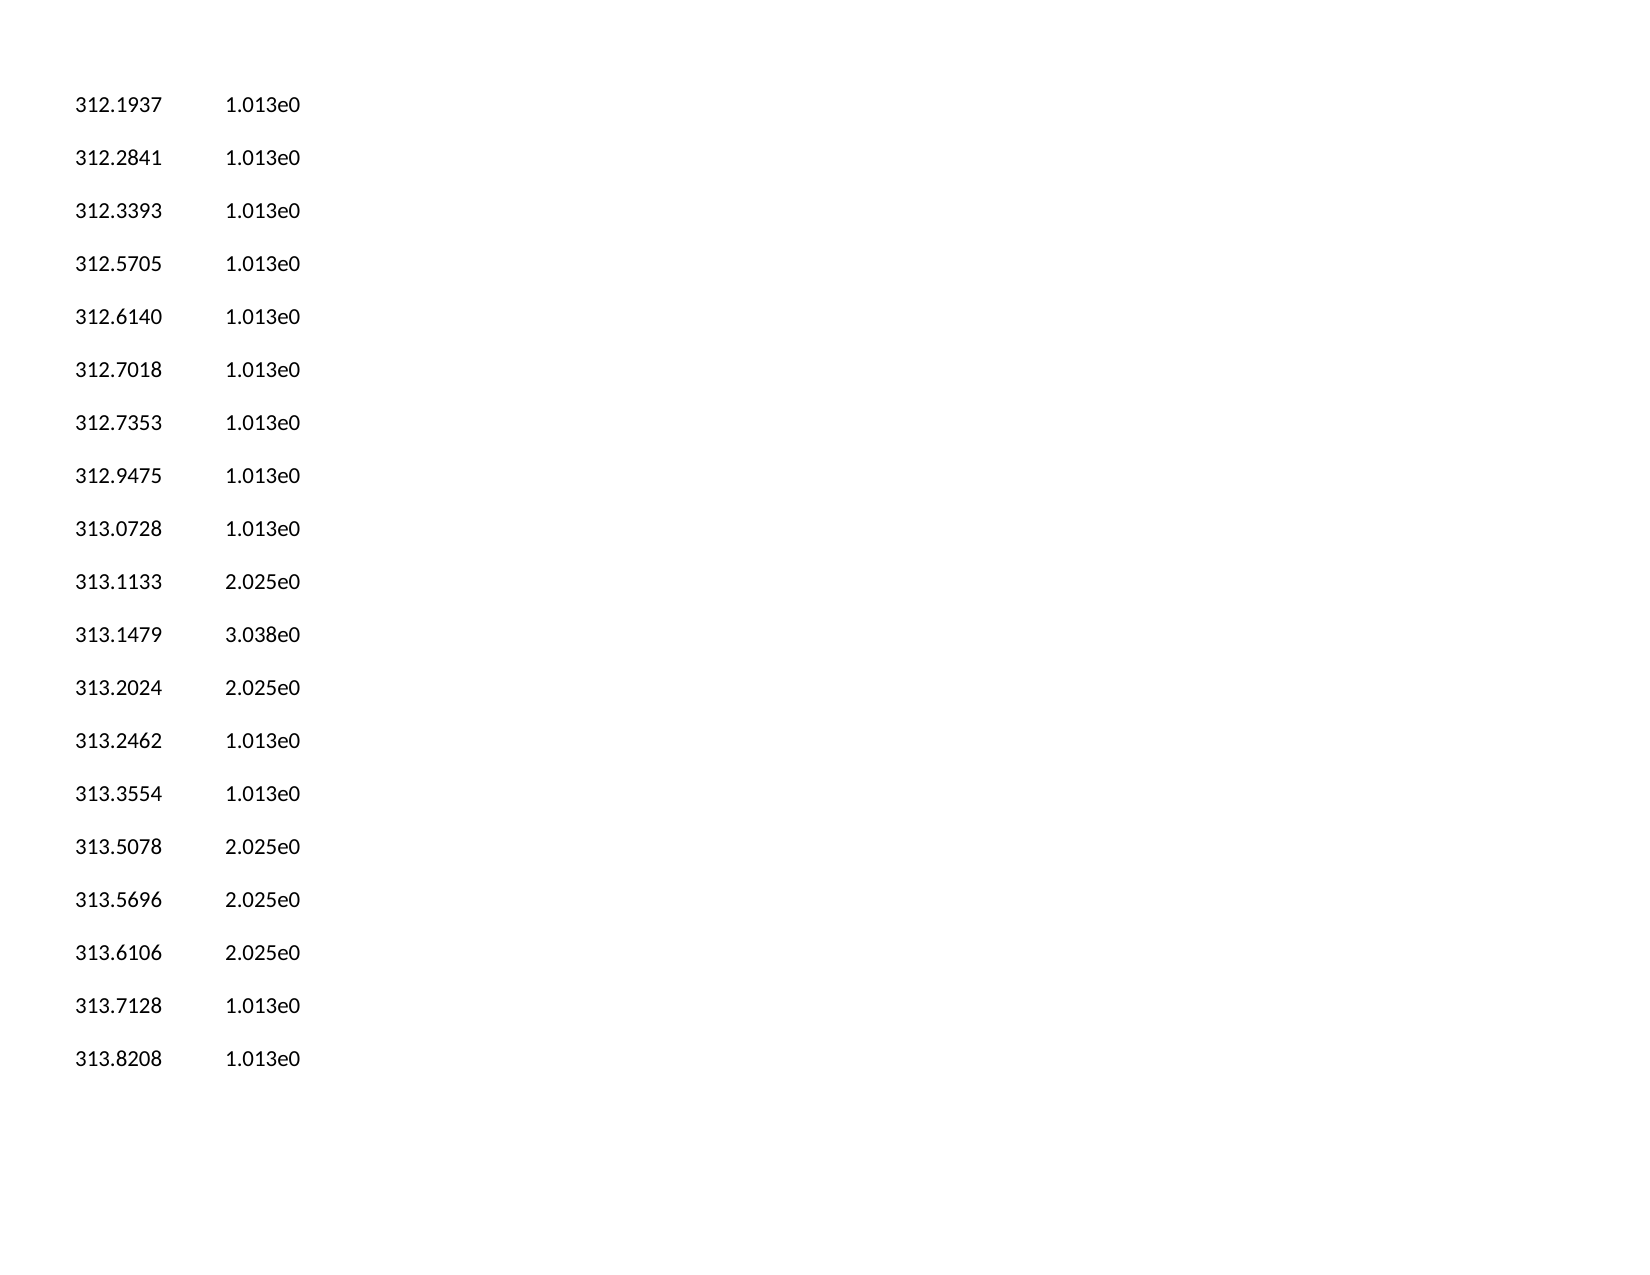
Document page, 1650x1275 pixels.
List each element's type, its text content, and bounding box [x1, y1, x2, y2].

text 313.0728 1.013e0 [75, 514, 1563, 542]
text 313.5078 2.025e0 [75, 832, 1563, 860]
text 313.5696 2.025e0 [75, 885, 1563, 913]
text 312.1937 1.013e0 [75, 90, 1563, 118]
text 312.5705 1.013e0 [75, 249, 1563, 277]
text 313.6106 2.025e0 [75, 938, 1563, 966]
text 313.2462 1.013e0 [75, 726, 1563, 754]
text 313.7128 1.013e0 [75, 991, 1563, 1019]
text 312.3393 1.013e0 [75, 196, 1563, 224]
text 313.3554 1.013e0 [75, 779, 1563, 807]
text 312.2841 1.013e0 [75, 143, 1563, 171]
text 312.7353 1.013e0 [75, 408, 1563, 436]
text 312.7018 1.013e0 [75, 355, 1563, 383]
text 313.8208 1.013e0 [75, 1044, 1563, 1072]
text 313.1479 3.038e0 [75, 620, 1563, 648]
text 313.2024 2.025e0 [75, 673, 1563, 701]
text 312.6140 1.013e0 [75, 302, 1563, 330]
text 312.9475 1.013e0 [75, 461, 1563, 489]
text 313.1133 2.025e0 [75, 567, 1563, 595]
